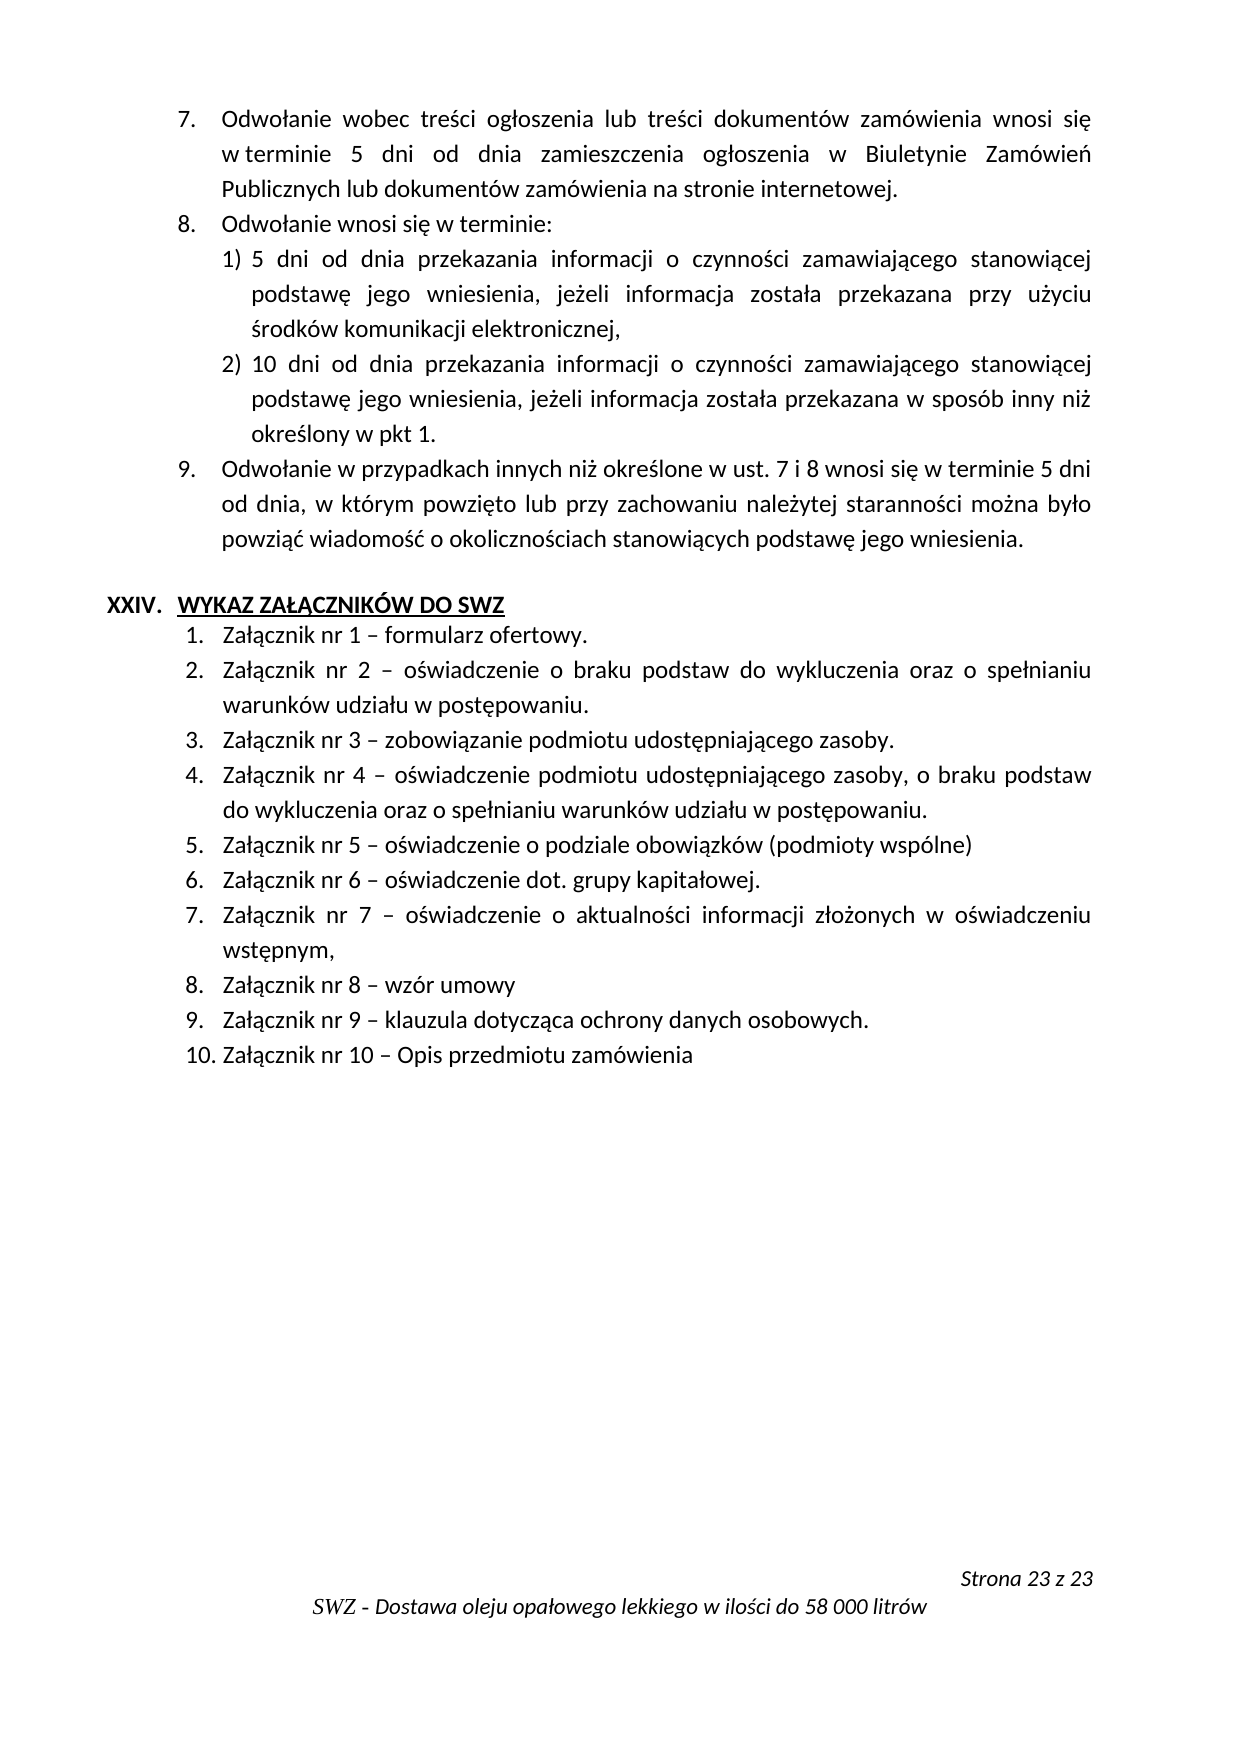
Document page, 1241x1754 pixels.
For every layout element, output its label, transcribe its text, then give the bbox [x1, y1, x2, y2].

list 5 dni od dnia przekazania informacji o czynności zamawiającego stanowiącej podstawę jego wniesienia, jeżeli informacja została przekazana przy użyciu środków komunikacji elektronicznej, [221, 243, 1093, 344]
list Załącznik nr 3 – zobowiązanie podmiotu udostępniającego zasoby. [185, 724, 1093, 755]
list Odwołanie w przypadkach innych niż określone w ust. 7 i 8 wnosi się w terminie 5 dni od dnia, w którym powzięto lub przy zachowaniu należytej staranności można było powziąć wiadomość o okolicznościach stanowiących podstawę jego wniesienia. [177, 453, 1093, 554]
list Załącznik nr 7 – oświadczenie o aktualności informacji złożonych w oświadczeniu wstępnym, [185, 899, 1093, 965]
list Załącznik nr 1 – formularz ofertowy. [185, 619, 1093, 650]
list Odwołanie wobec treści ogłoszenia lub treści dokumentów zamówienia wnosi się w terminie 5 dni od dnia zamieszczenia ogłoszenia w Biuletynie Zamówień Publicznych lub dokumentów zamówienia na stronie internetowej. [177, 103, 1093, 204]
list WYKAZ ZAŁĄCZNIKÓW DO SWZ [162, 589, 1093, 619]
list Załącznik nr 10 – Opis przedmiotu zamówienia [185, 1039, 1093, 1070]
list Odwołanie wnosi się w terminie: [177, 208, 1093, 239]
list Załącznik nr 4 – oświadczenie podmiotu udostępniającego zasoby, o braku podstaw do wykluczenia oraz o spełnianiu warunków udziału w postępowaniu. [185, 759, 1093, 825]
list 10 dni od dnia przekazania informacji o czynności zamawiającego stanowiącej podstawę jego wniesienia, jeżeli informacja została przekazana w sposób inny niż określony w pkt 1. [221, 348, 1093, 449]
list Załącznik nr 8 – wzór umowy [185, 969, 1093, 1000]
list Załącznik nr 6 – oświadczenie dot. grupy kapitałowej. [185, 864, 1093, 895]
list Załącznik nr 5 – oświadczenie o podziale obowiązków (podmioty wspólne) [185, 829, 1093, 860]
list Załącznik nr 2 – oświadczenie o braku podstaw do wykluczenia oraz o spełnianiu warunków udziału w postępowaniu. [185, 654, 1093, 720]
list Załącznik nr 9 – klauzula dotycząca ochrony danych osobowych. [185, 1004, 1093, 1035]
